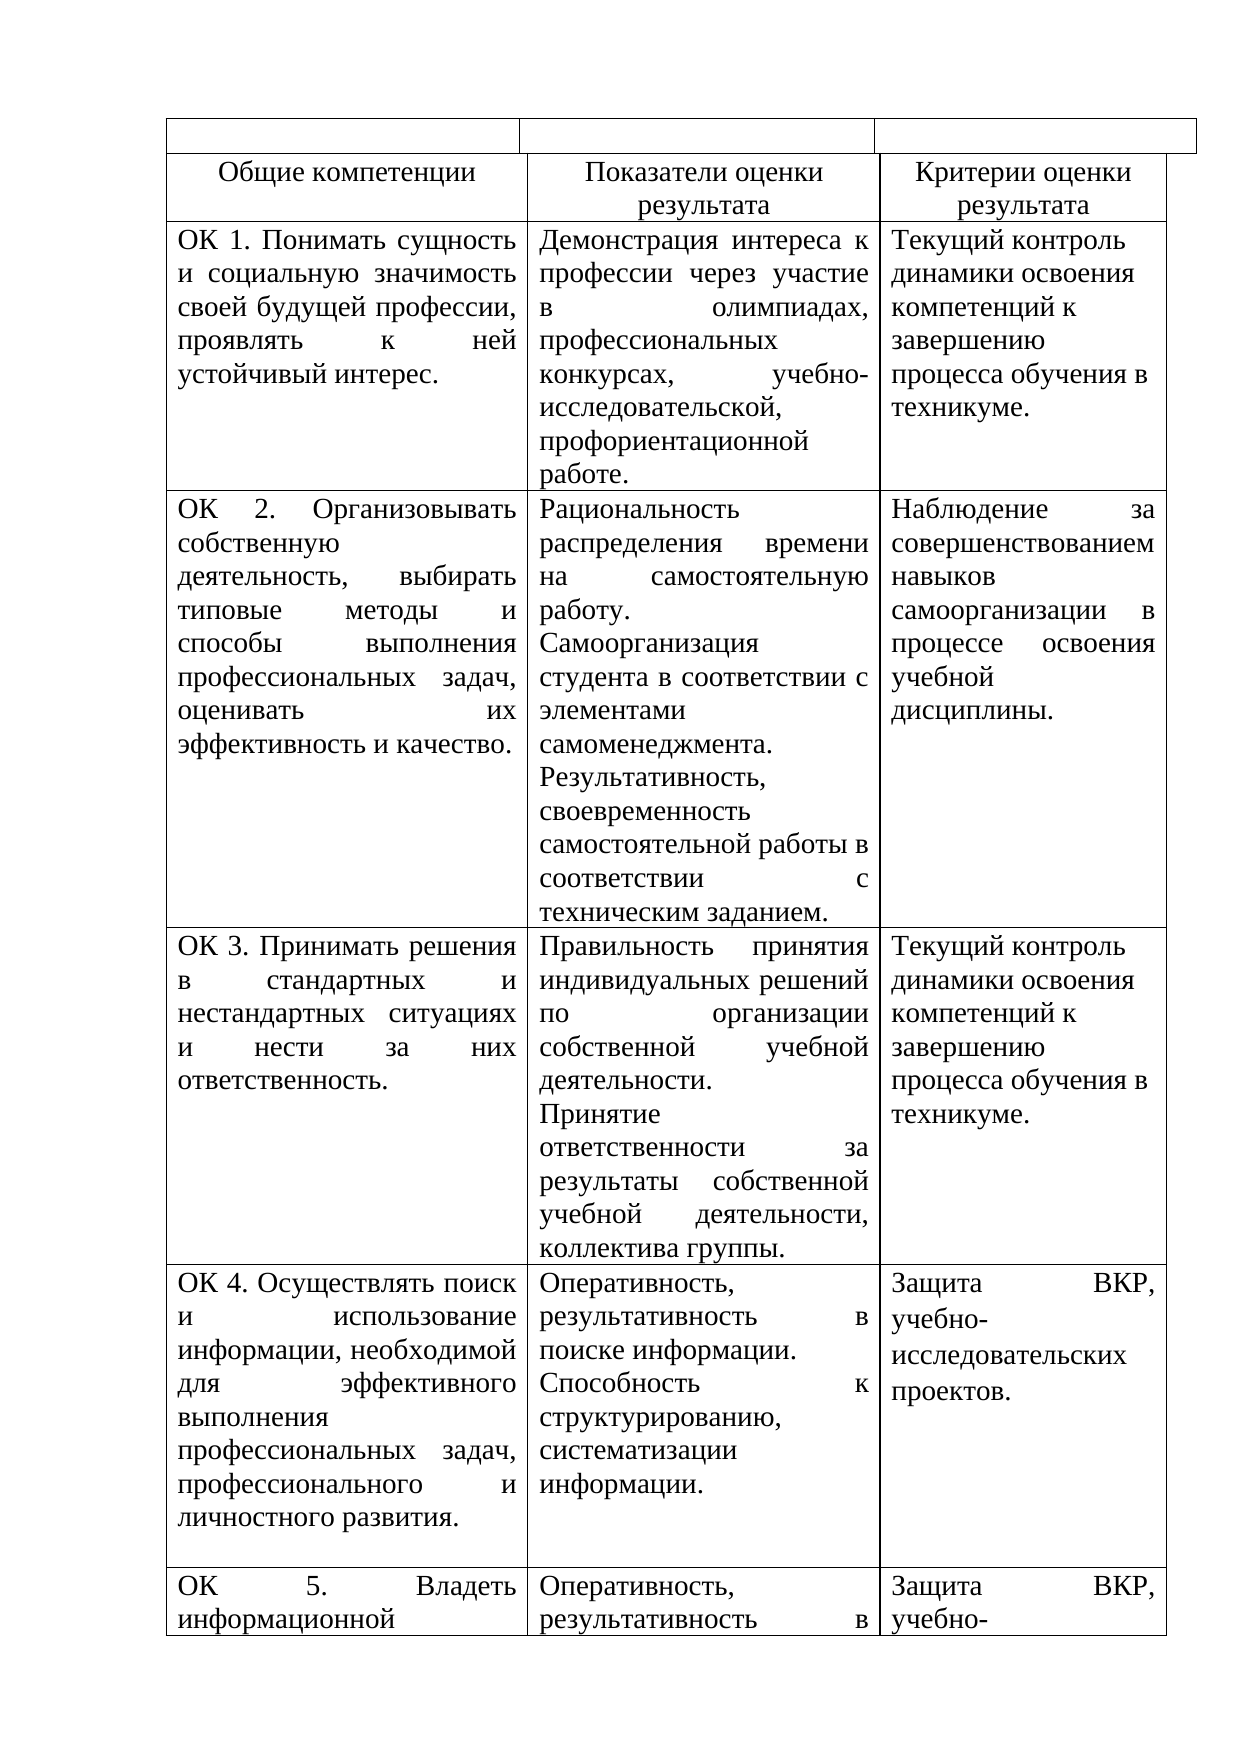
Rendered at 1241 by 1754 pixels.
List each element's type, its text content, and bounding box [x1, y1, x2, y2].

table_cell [167, 1568, 527, 1635]
table_cell Демонстрация интереса к профессии через участие в олимпиадах, профессиональных конкурсах, учебно-исследовательской, профориентационной работе. [528, 222, 879, 490]
table_cell ОК 2. Организовывать собственную деятельность, выбирать типовые методы и способы выполнения профессиональных задач, оценивать их эффективность и качество. [167, 491, 527, 927]
table_cell Наблюдение за совершенствованием навыков самоорганизации в процессе освоения учебной дисциплины. [881, 491, 1166, 927]
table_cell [528, 1568, 879, 1635]
table_cell ОК 3. Принимать решения в стандартных и нестандартных ситуациях и нести за них ответственность. [167, 928, 527, 1264]
table_cell Текущий контроль динамики освоения компетенций к завершению процесса обучения в техникуме. [881, 222, 1166, 490]
table_cell Правильность принятия индивидуальных решений по организации собственной учебной деятельности. Принятие ответственности за результаты собственной учебной деятельности, коллектива группы. [528, 928, 879, 1264]
table_cell ОК 4. Осуществлять поиск и использование информации, необходимой для эффективного выполнения профессиональных задач, профессионального и личностного развития. [167, 1265, 527, 1567]
table_cell Критерии оценки результата [881, 154, 1166, 221]
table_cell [520, 119, 874, 153]
table_cell ОК 1. Понимать сущность и социальную значимость своей будущей профессии, проявлять к ней устойчивый интерес. [167, 222, 527, 490]
table_cell Рациональность распределения времени на самостоятельную работу. Самоорганизация студента в соответствии с элементами самоменеджмента. Результативность, своевременность самостоятельной работы в соответствии с техническим заданием. [528, 491, 879, 927]
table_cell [881, 1568, 1166, 1635]
table_cell Общие компетенции [167, 154, 527, 221]
table_cell Оперативность, результативность в поиске информации. Способность к структурированию, систематизации информации. [528, 1265, 879, 1567]
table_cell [167, 119, 519, 153]
table_cell Защита ВКР, учебно-исследовательских проектов. [881, 1265, 1166, 1567]
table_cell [875, 119, 1196, 153]
table_cell Показатели оценки результата [528, 154, 879, 221]
table_cell Текущий контроль динамики освоения компетенций к завершению процесса обучения в техникуме. [881, 928, 1166, 1264]
